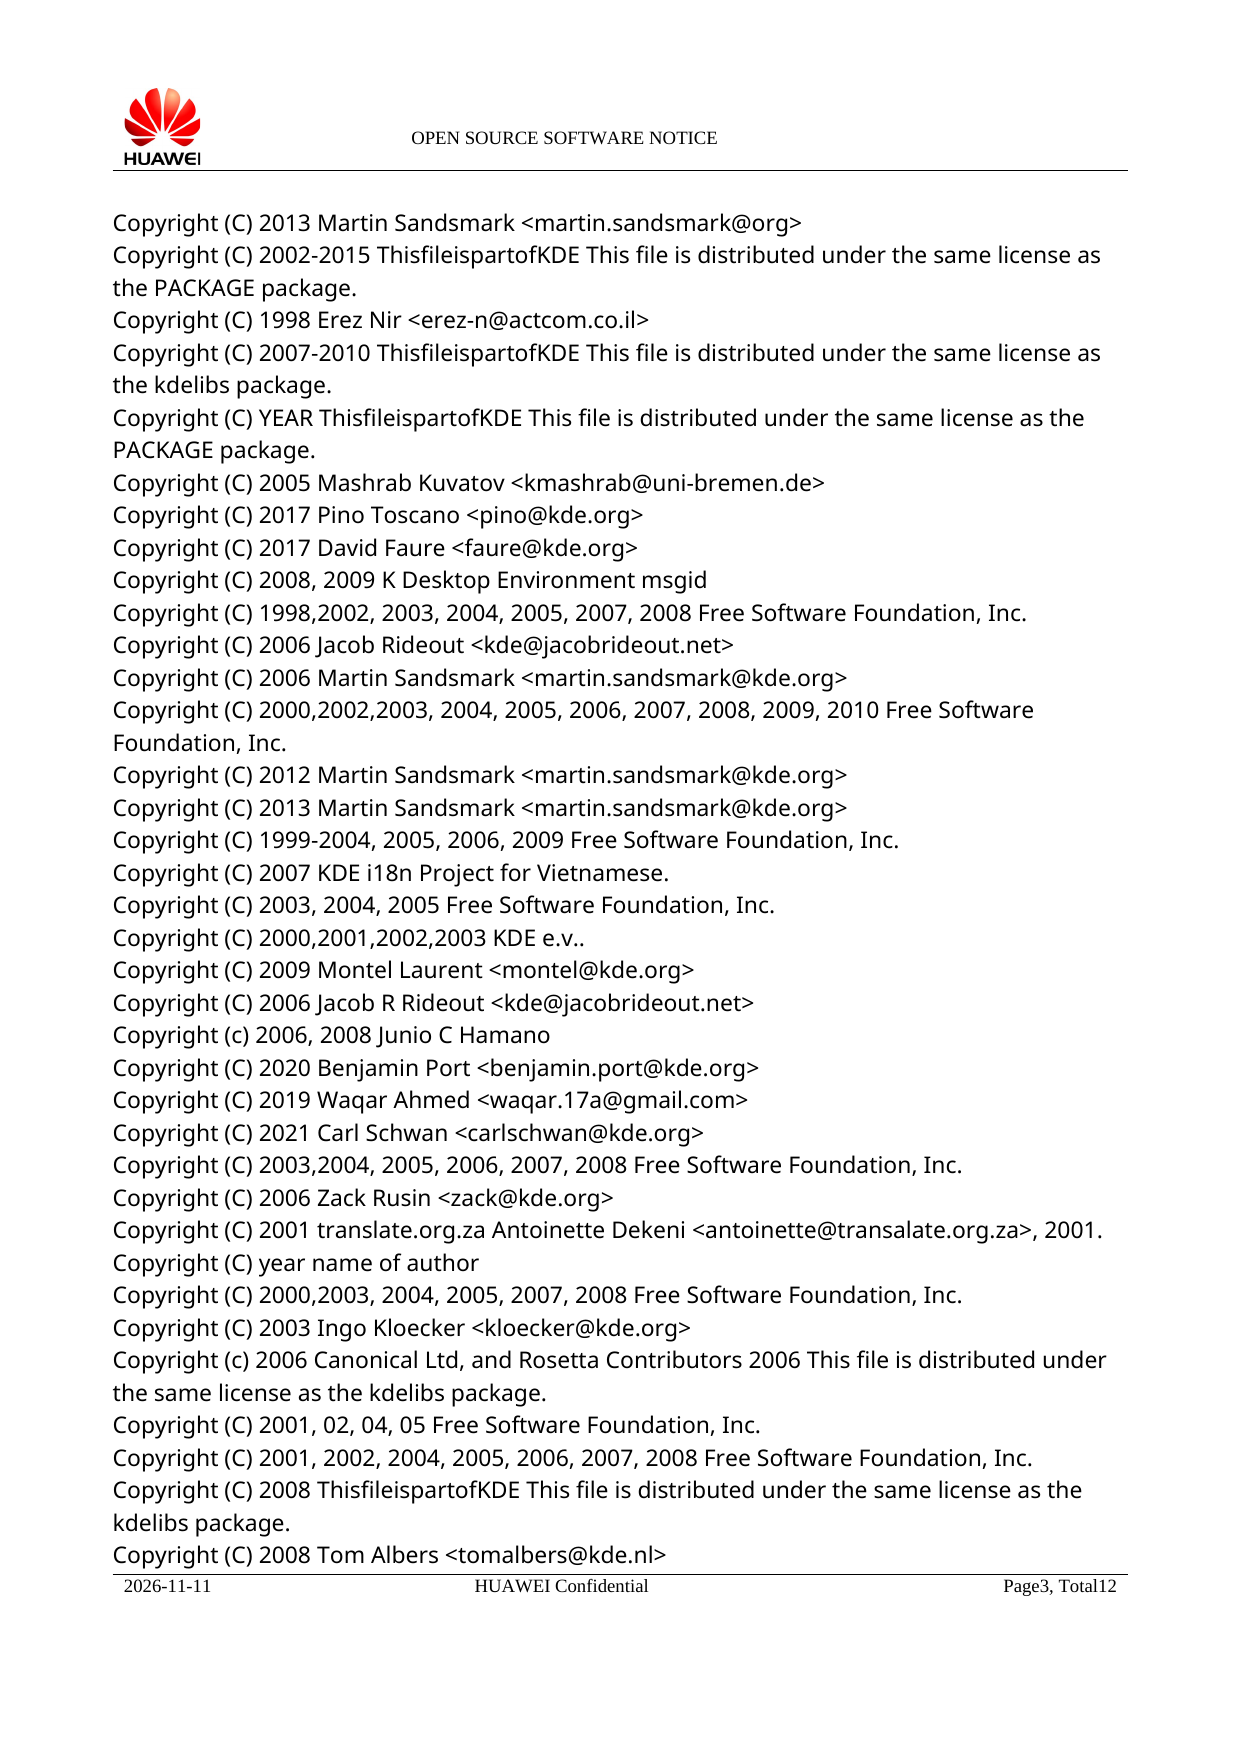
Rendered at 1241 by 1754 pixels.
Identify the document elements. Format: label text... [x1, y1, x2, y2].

picture [124, 88, 201, 165]
